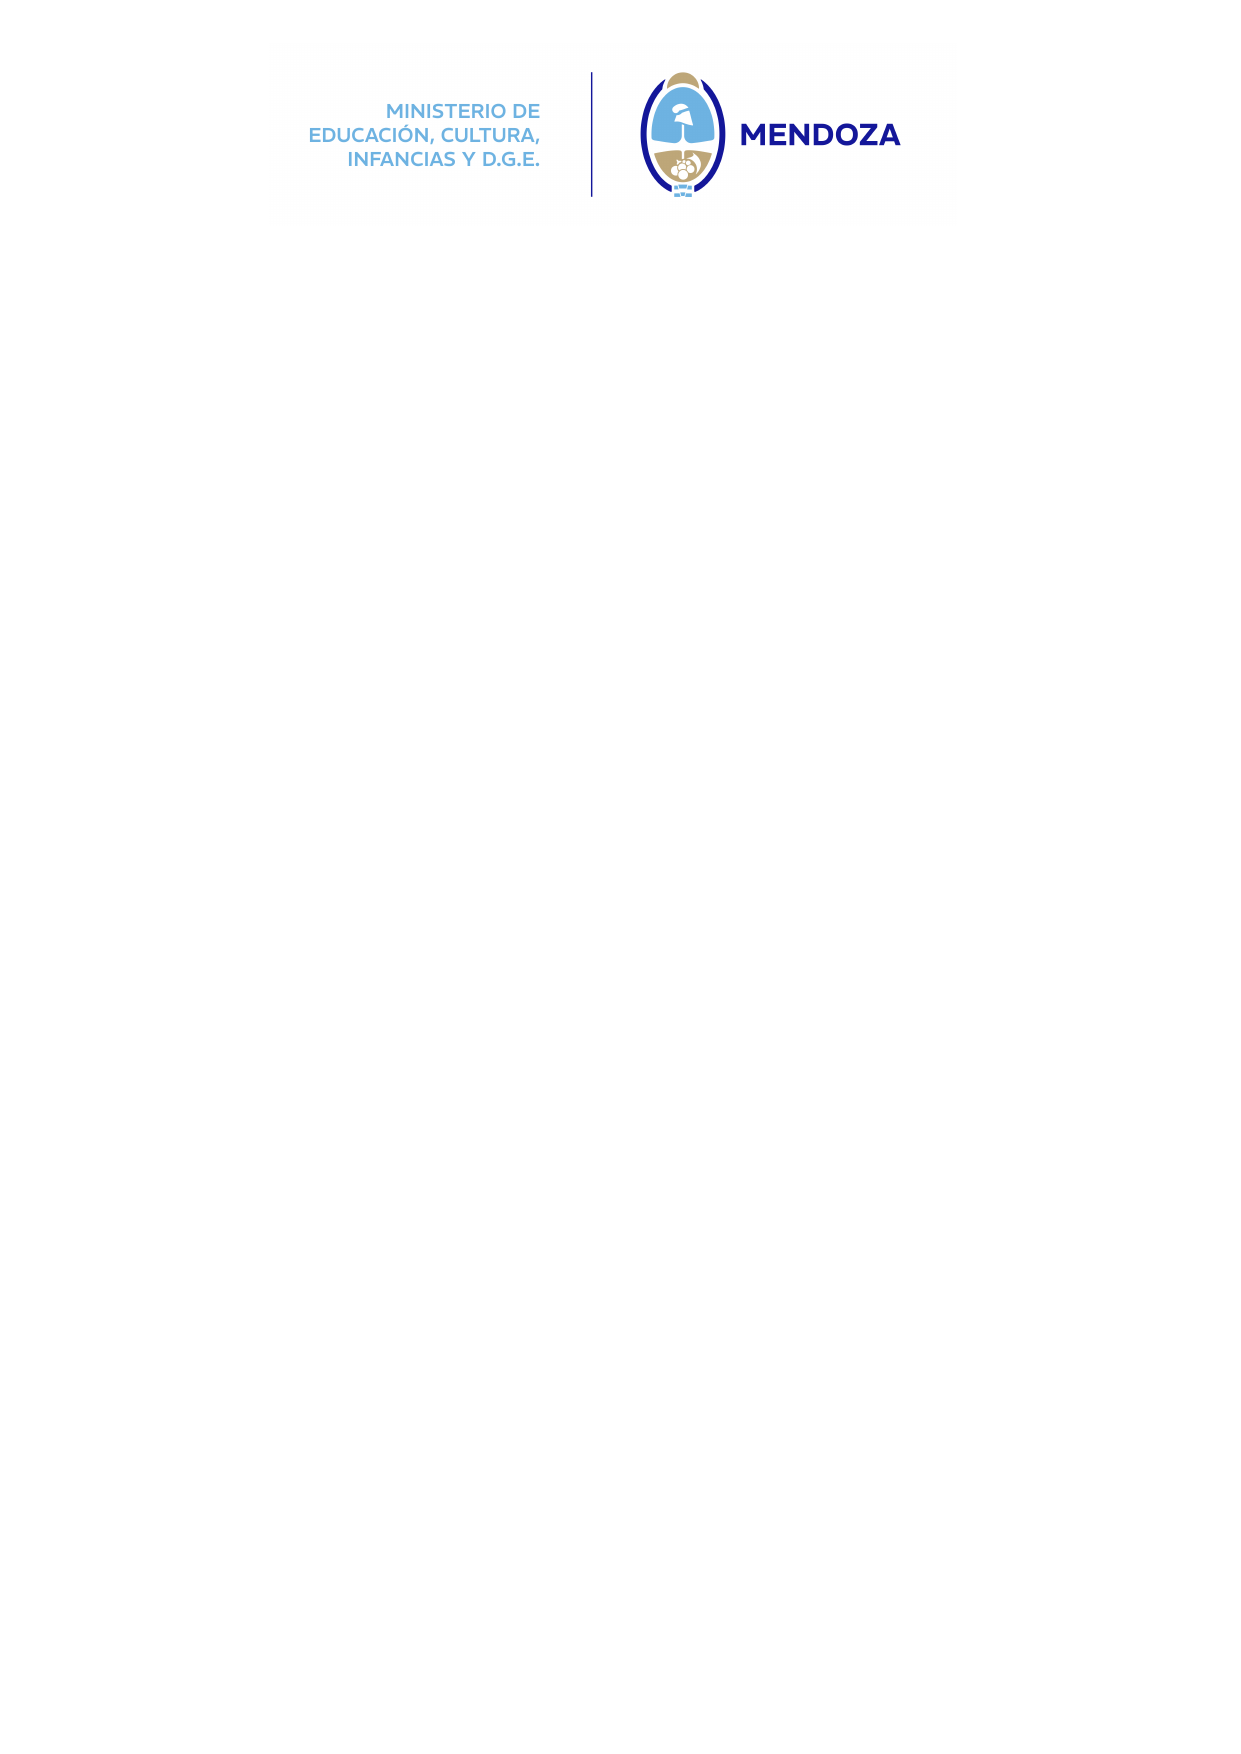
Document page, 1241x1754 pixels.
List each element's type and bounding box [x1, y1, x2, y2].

picture [268, 43, 958, 226]
